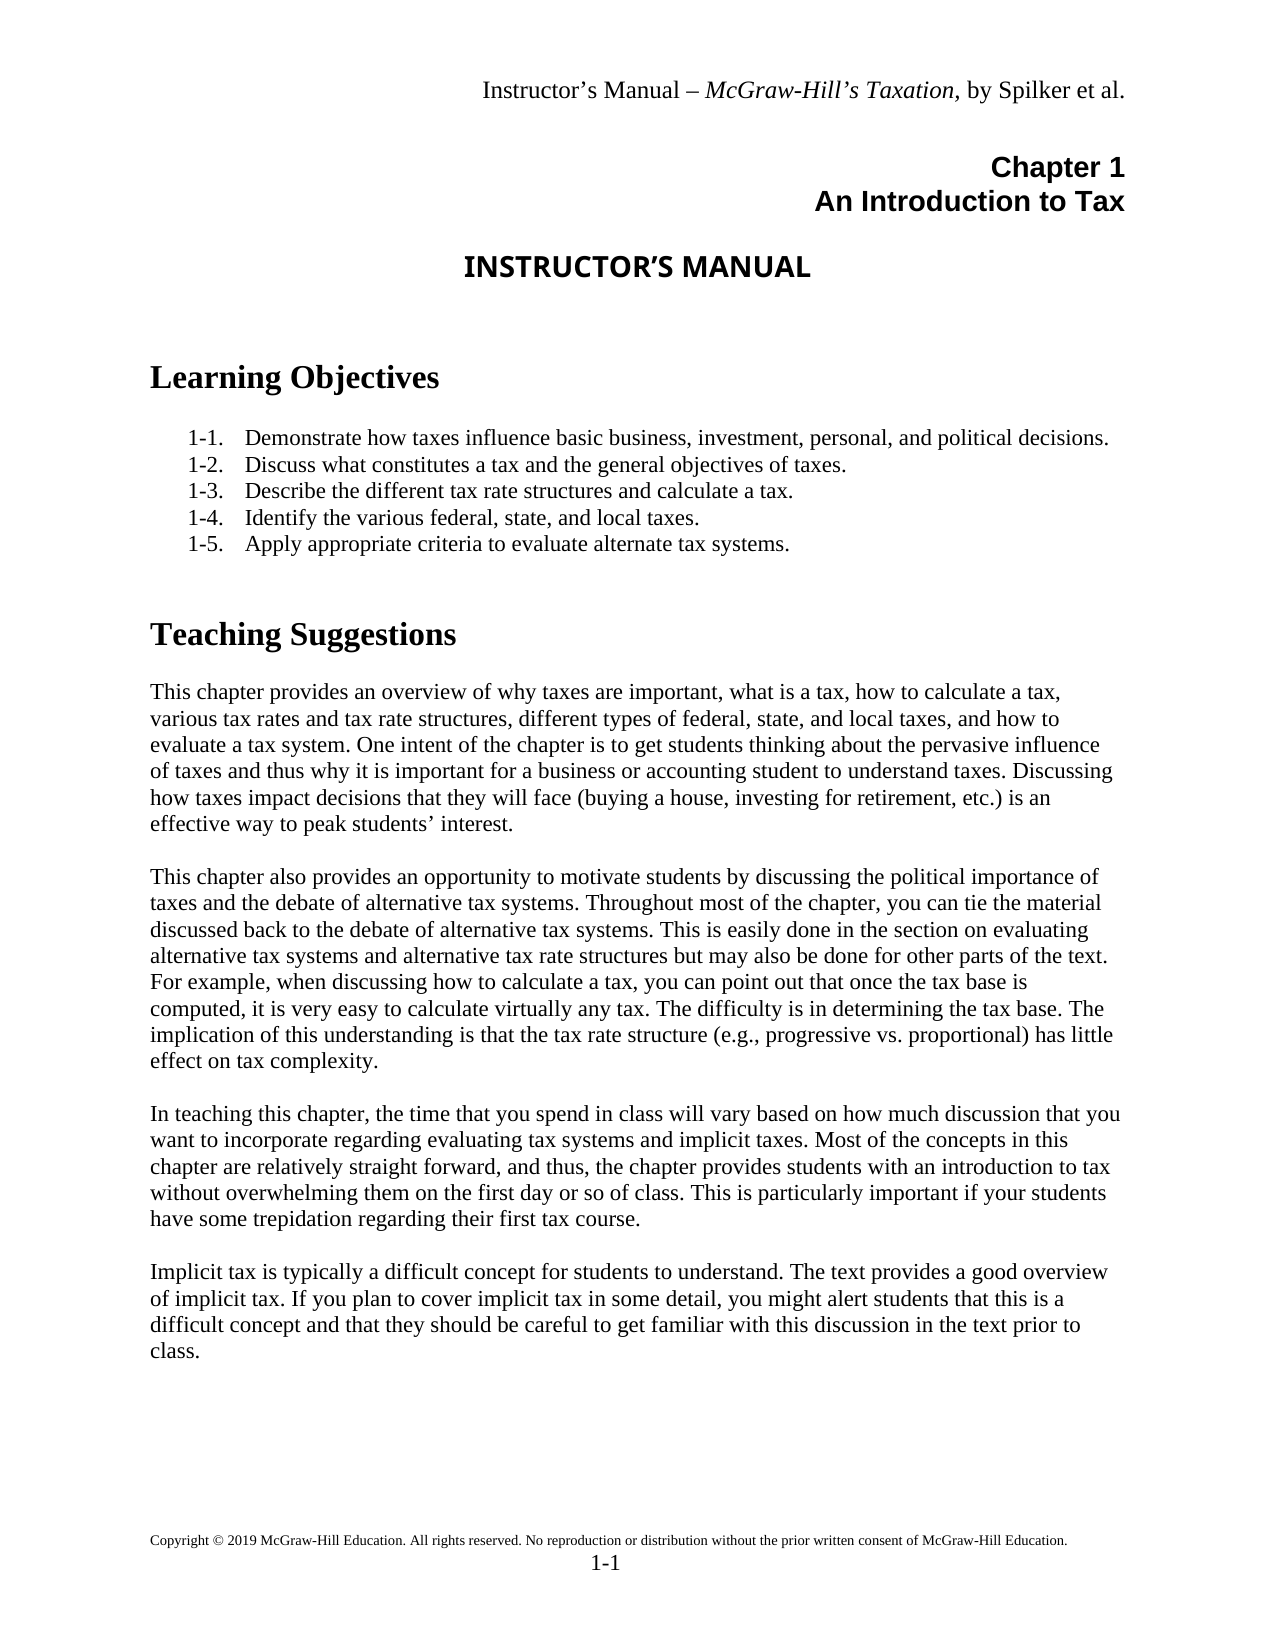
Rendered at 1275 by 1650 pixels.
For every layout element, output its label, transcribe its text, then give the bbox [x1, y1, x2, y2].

text INSTRUCTOR’S MANUAL [150, 246, 1125, 286]
text Chapter 1 [150, 150, 1125, 183]
list Describe the different tax rate structures and calculate a tax. [187, 477, 1125, 503]
list Apply appropriate criteria to evaluate alternate tax systems. [187, 530, 1125, 556]
list Discuss what constitutes a tax and the general objectives of taxes. [187, 451, 1125, 477]
text This chapter also provides an opportunity to motivate students by discussing the political importance of taxes and the debate of alternative tax systems. Throughout most of the chapter, you can tie the material discussed back to the debate of alternative tax systems. This is easily done in the section on evaluating alternative tax systems and alternative tax rate structures but may also be done for other parts of the text. For example, when discussing how to calculate a tax, you can point out that once the tax base is computed, it is very easy to calculate virtually any tax. The difficulty is in determining the tax base. The implication of this understanding is that the tax rate structure (e.g., progressive vs. proportional) has little effect on tax complexity. [150, 863, 1125, 1074]
text An Introduction to Tax [150, 183, 1125, 217]
subtitle Learning Objectives [150, 357, 1125, 396]
text This chapter provides an overview of why taxes are important, what is a tax, how to calculate a tax, various tax rates and tax rate structures, different types of federal, state, and local taxes, and how to evaluate a tax system. One intent of the chapter is to get students thinking about the pervasive influence of taxes and thus why it is important for a business or accounting student to understand taxes. Discussing how taxes impact decisions that they will face (buying a house, investing for retirement, etc.) is an effective way to peak students’ interest. [150, 678, 1125, 837]
text Implicit tax is typically a difficult concept for students to understand. The text provides a good overview of implicit tax. If you plan to cover implicit tax in some detail, you might alert students that this is a difficult concept and that they should be careful to get familiar with this discussion in the text prior to class. [150, 1258, 1125, 1364]
text In teaching this chapter, the time that you spend in class will vary based on how much discussion that you want to incorporate regarding evaluating tax systems and implicit taxes. Most of the concepts in this chapter are relatively straight forward, and thus, the chapter provides students with an introduction to tax without overwhelming them on the first day or so of class. This is particularly important if your students have some trepidation regarding their first tax course. [150, 1100, 1125, 1232]
list Demonstrate how taxes influence basic business, investment, personal, and political decisions. [187, 424, 1125, 451]
list Identify the various federal, state, and local taxes. [187, 503, 1125, 530]
subtitle Teaching Suggestions [150, 614, 1125, 652]
